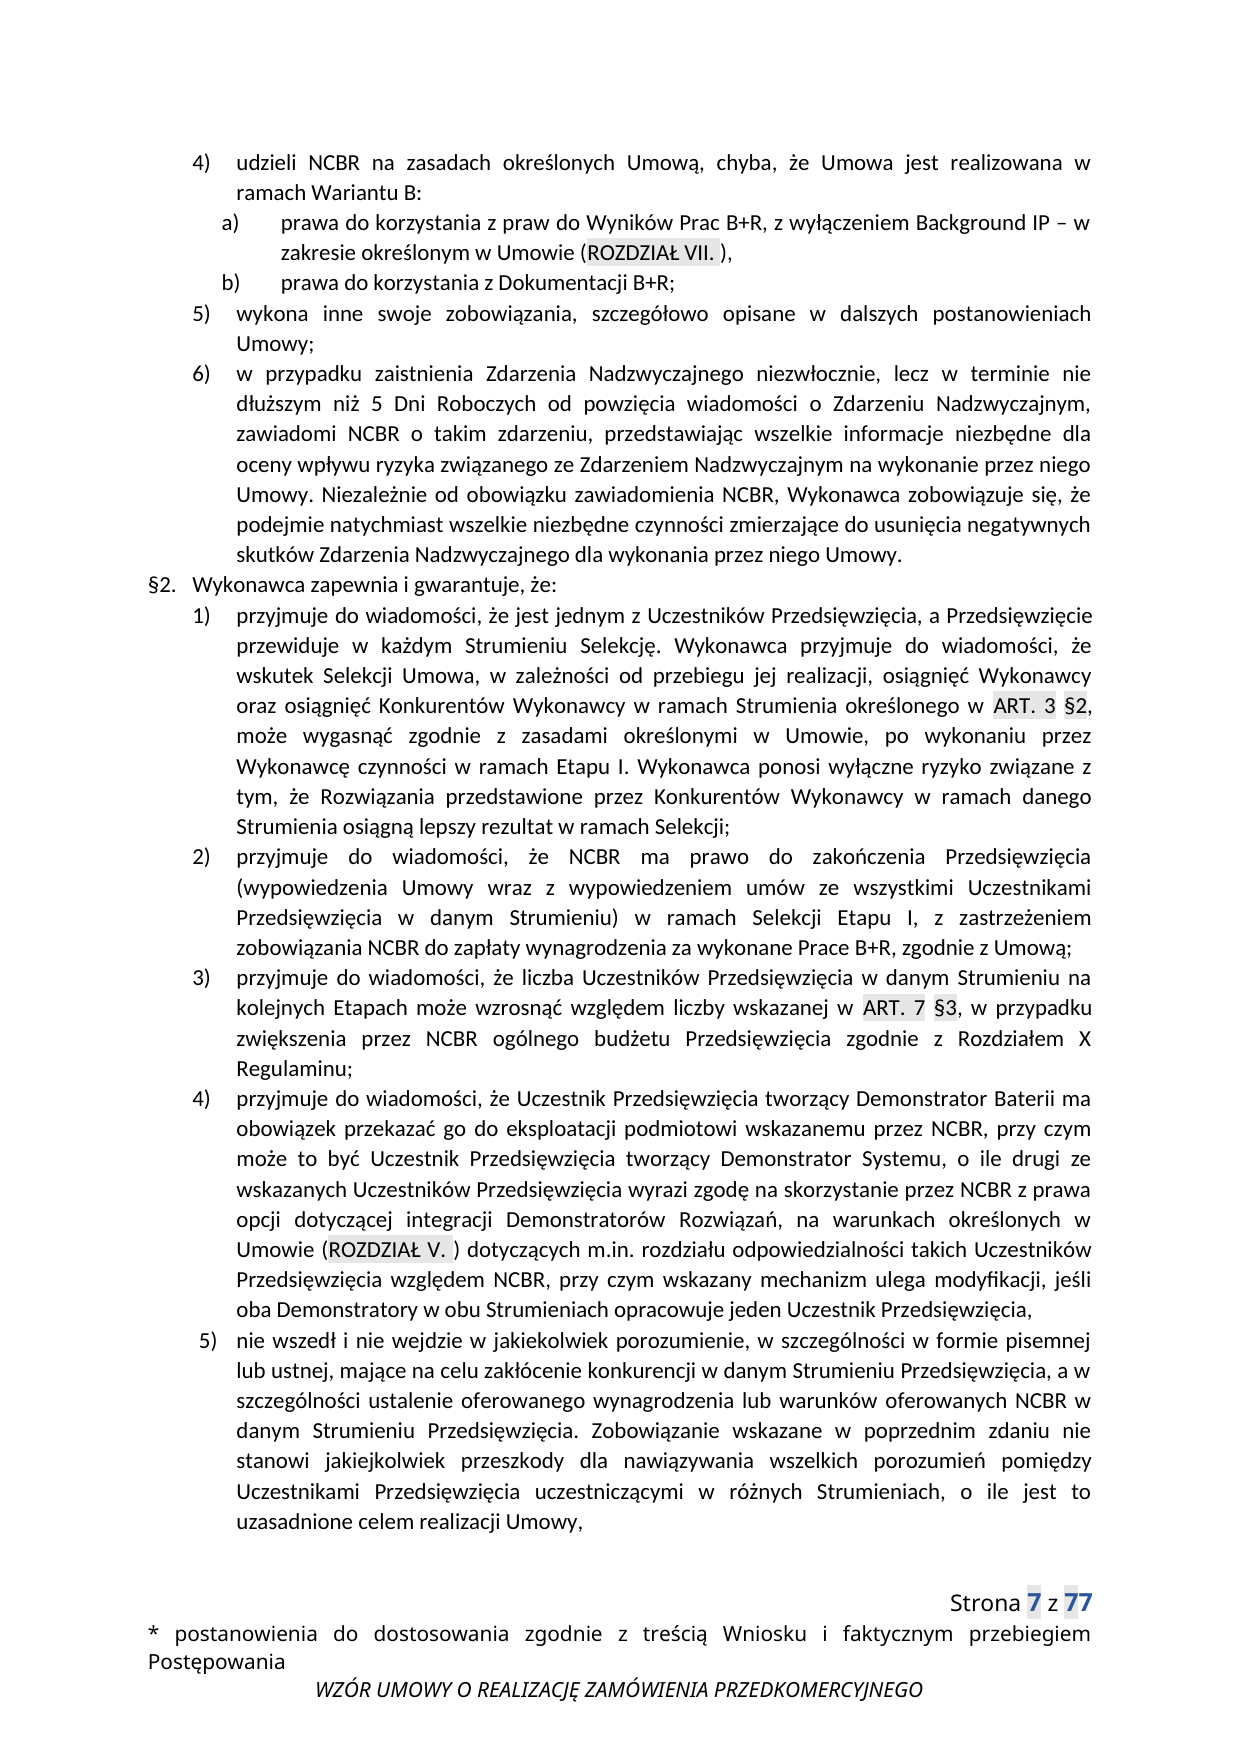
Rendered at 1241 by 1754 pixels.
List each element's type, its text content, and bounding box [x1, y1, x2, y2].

list przyjmuje do wiadomości, że jest jednym z Uczestników Przedsięwzięcia, a Przedsięwzięcie przewiduje w każdym Strumieniu Selekcję. Wykonawca przyjmuje do wiadomości, że wskutek Selekcji Umowa, w zależności od przebiegu jej realizacji, osiągnięć Wykonawcy oraz osiągnięć Konkurentów Wykonawcy w ramach Strumienia określonego w ART. 3 §2, może wygasnąć zgodnie z zasadami określonymi w Umowie, po wykonaniu przez Wykonawcę czynności w ramach Etapu I. Wykonawca ponosi wyłączne ryzyko związane z tym, że Rozwiązania przedstawione przez Konkurentów Wykonawcy w ramach danego Strumienia osiągną lepszy rezultat w ramach Selekcji; [192, 601, 1093, 840]
list przyjmuje do wiadomości, że NCBR ma prawo do zakończenia Przedsięwzięcia (wypowiedzenia Umowy wraz z wypowiedzeniem umów ze wszystkimi Uczestnikami Przedsięwzięcia w danym Strumieniu) w ramach Selekcji Etapu I, z zastrzeżeniem zobowiązania NCBR do zapłaty wynagrodzenia za wykonane Prace B+R, zgodnie z Umową; [192, 842, 1093, 961]
list nie wszedł i nie wejdzie w jakiekolwiek porozumienie, w szczególności w formie pisemnej lub ustnej, mające na celu zakłócenie konkurencji w danym Strumieniu Przedsięwzięcia, a w szczególności ustalenie oferowanego wynagrodzenia lub warunków oferowanych NCBR w danym Strumieniu Przedsięwzięcia. Zobowiązanie wskazane w poprzednim zdaniu nie stanowi jakiejkolwiek przeszkody dla nawiązywania wszelkich porozumień pomiędzy Uczestnikami Przedsięwzięcia uczestniczącymi w różnych Strumieniach, o ile jest to uzasadnione celem realizacji Umowy, [199, 1326, 1093, 1535]
list prawa do korzystania z praw do Wyników Prac B+R, z wyłączeniem Background IP – w zakresie określonym w Umowie (ROZDZIAŁ VII. ), [221, 208, 1093, 266]
list przyjmuje do wiadomości, że liczba Uczestników Przedsięwzięcia w danym Strumieniu na kolejnych Etapach może wzrosnąć względem liczby wskazanej w ART. 7 §3, w przypadku zwiększenia przez NCBR ogólnego budżetu Przedsięwzięcia zgodnie z Rozdziałem X Regulaminu; [192, 963, 1093, 1082]
list udzieli NCBR na zasadach określonych Umową, chyba, że Umowa jest realizowana w ramach Wariantu B: [192, 148, 1093, 206]
list Wykonawca zapewnia i gwarantuje, że: [148, 571, 1093, 598]
list przyjmuje do wiadomości, że Uczestnik Przedsięwzięcia tworzący Demonstrator Baterii ma obowiązek przekazać go do eksploatacji podmiotowi wskazanemu przez NCBR, przy czym może to być Uczestnik Przedsięwzięcia tworzący Demonstrator Systemu, o ile drugi ze wskazanych Uczestników Przedsięwzięcia wyrazi zgodę na skorzystanie przez NCBR z prawa opcji dotyczącej integracji Demonstratorów Rozwiązań, na warunkach określonych w Umowie (ROZDZIAŁ V. ) dotyczących m.in. rozdziału odpowiedzialności takich Uczestników Przedsięwzięcia względem NCBR, przy czym wskazany mechanizm ulega modyfikacji, jeśli oba Demonstratory w obu Strumieniach opracowuje jeden Uczestnik Przedsięwzięcia, [192, 1084, 1093, 1323]
list wykona inne swoje zobowiązania, szczegółowo opisane w dalszych postanowieniach Umowy; [192, 299, 1093, 357]
list prawa do korzystania z Dokumentacji B+R; [221, 268, 1093, 296]
list w przypadku zaistnienia Zdarzenia Nadzwyczajnego niezwłocznie, lecz w terminie nie dłuższym niż 5 Dni Roboczych od powzięcia wiadomości o Zdarzeniu Nadzwyczajnym, zawiadomi NCBR o takim zdarzeniu, przedstawiając wszelkie informacje niezbędne dla oceny wpływu ryzyka związanego ze Zdarzeniem Nadzwyczajnym na wykonanie przez niego Umowy. Niezależnie od obowiązku zawiadomienia NCBR, Wykonawca zobowiązuje się, że podejmie natychmiast wszelkie niezbędne czynności zmierzające do usunięcia negatywnych skutków Zdarzenia Nadzwyczajnego dla wykonania przez niego Umowy. [192, 359, 1093, 568]
